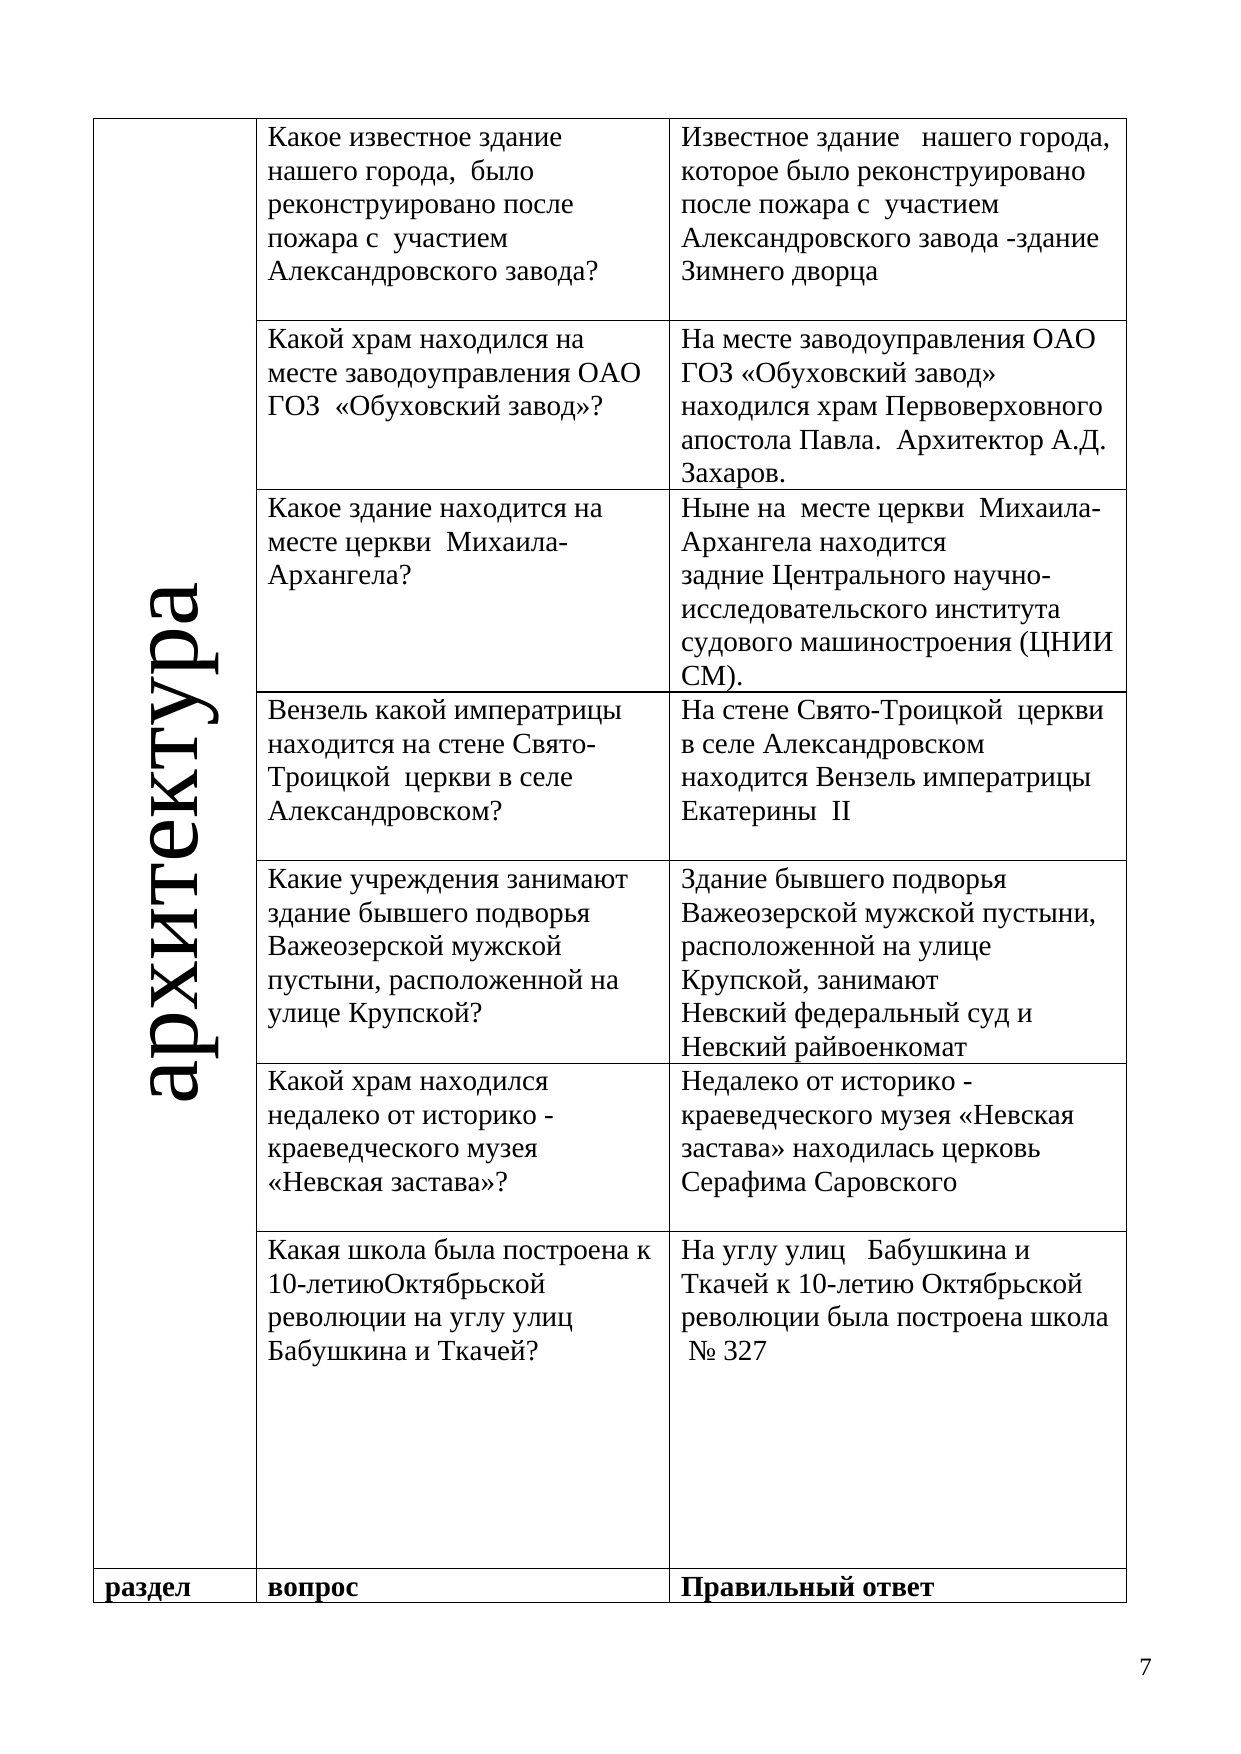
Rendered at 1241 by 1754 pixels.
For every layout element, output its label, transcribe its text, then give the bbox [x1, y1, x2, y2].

table_cell На углу улиц Бабушкина и Ткачей к 10-летию Октябрьской революции была построена школа № 327 [670, 1232, 1126, 1568]
table_cell Какие учреждения занимают здание бывшего подворья Важеозерской мужской пустыни, расположенной на улице Крупской? [257, 861, 669, 1062]
table_cell Какое здание находится на месте церкви Михаила-Архангела? [257, 490, 669, 691]
table_cell Какой храм находился недалеко от историко - краеведческого музея «Невская застава»? [257, 1064, 669, 1231]
table_cell Правильный ответ [670, 1569, 1126, 1602]
table_cell Вензель какой императрицы находится на стене Свято-Троицкой церкви в селе Александровском? [257, 693, 669, 860]
table_cell Какой храм находился на месте заводоуправления ОАО ГОЗ «Обуховский завод»? [257, 321, 669, 489]
table_cell Здание бывшего подворья Важеозерской мужской пустыни, расположенной на улице Крупской, занимают Невский федеральный суд и Невский райвоенкомат [670, 861, 1126, 1062]
table_cell вопрос [257, 1569, 669, 1602]
table_cell Какое известное здание нашего города, было реконструировано после пожара с участием Александровского завода? [257, 119, 669, 320]
table_cell На стене Свято-Троицкой церкви в селе Александровском находится Вензель императрицы Екатерины II [670, 693, 1126, 860]
table_cell архитектура [94, 119, 256, 1568]
table_cell Известное здание нашего города, которое было реконструировано после пожара с участием Александровского завода -здание Зимнего дворца [670, 119, 1126, 320]
table_cell На месте заводоуправления ОАО ГОЗ «Обуховский завод» находился храм Первоверховного апостола Павла. Архитектор А.Д. Захаров. [670, 321, 1126, 489]
table_cell Ныне на месте церкви Михаила-Архангела находится задние Центрального научно-исследовательского института судового машиностроения (ЦНИИ СМ). [670, 490, 1126, 691]
table_cell Какая школа была построена к 10-летиюОктябрьской революции на углу улиц Бабушкина и Ткачей? [257, 1232, 669, 1568]
table_cell раздел [94, 1569, 256, 1602]
table_cell Недалеко от историко - краеведческого музея «Невская застава» находилась церковь Серафима Саровского [670, 1064, 1126, 1231]
